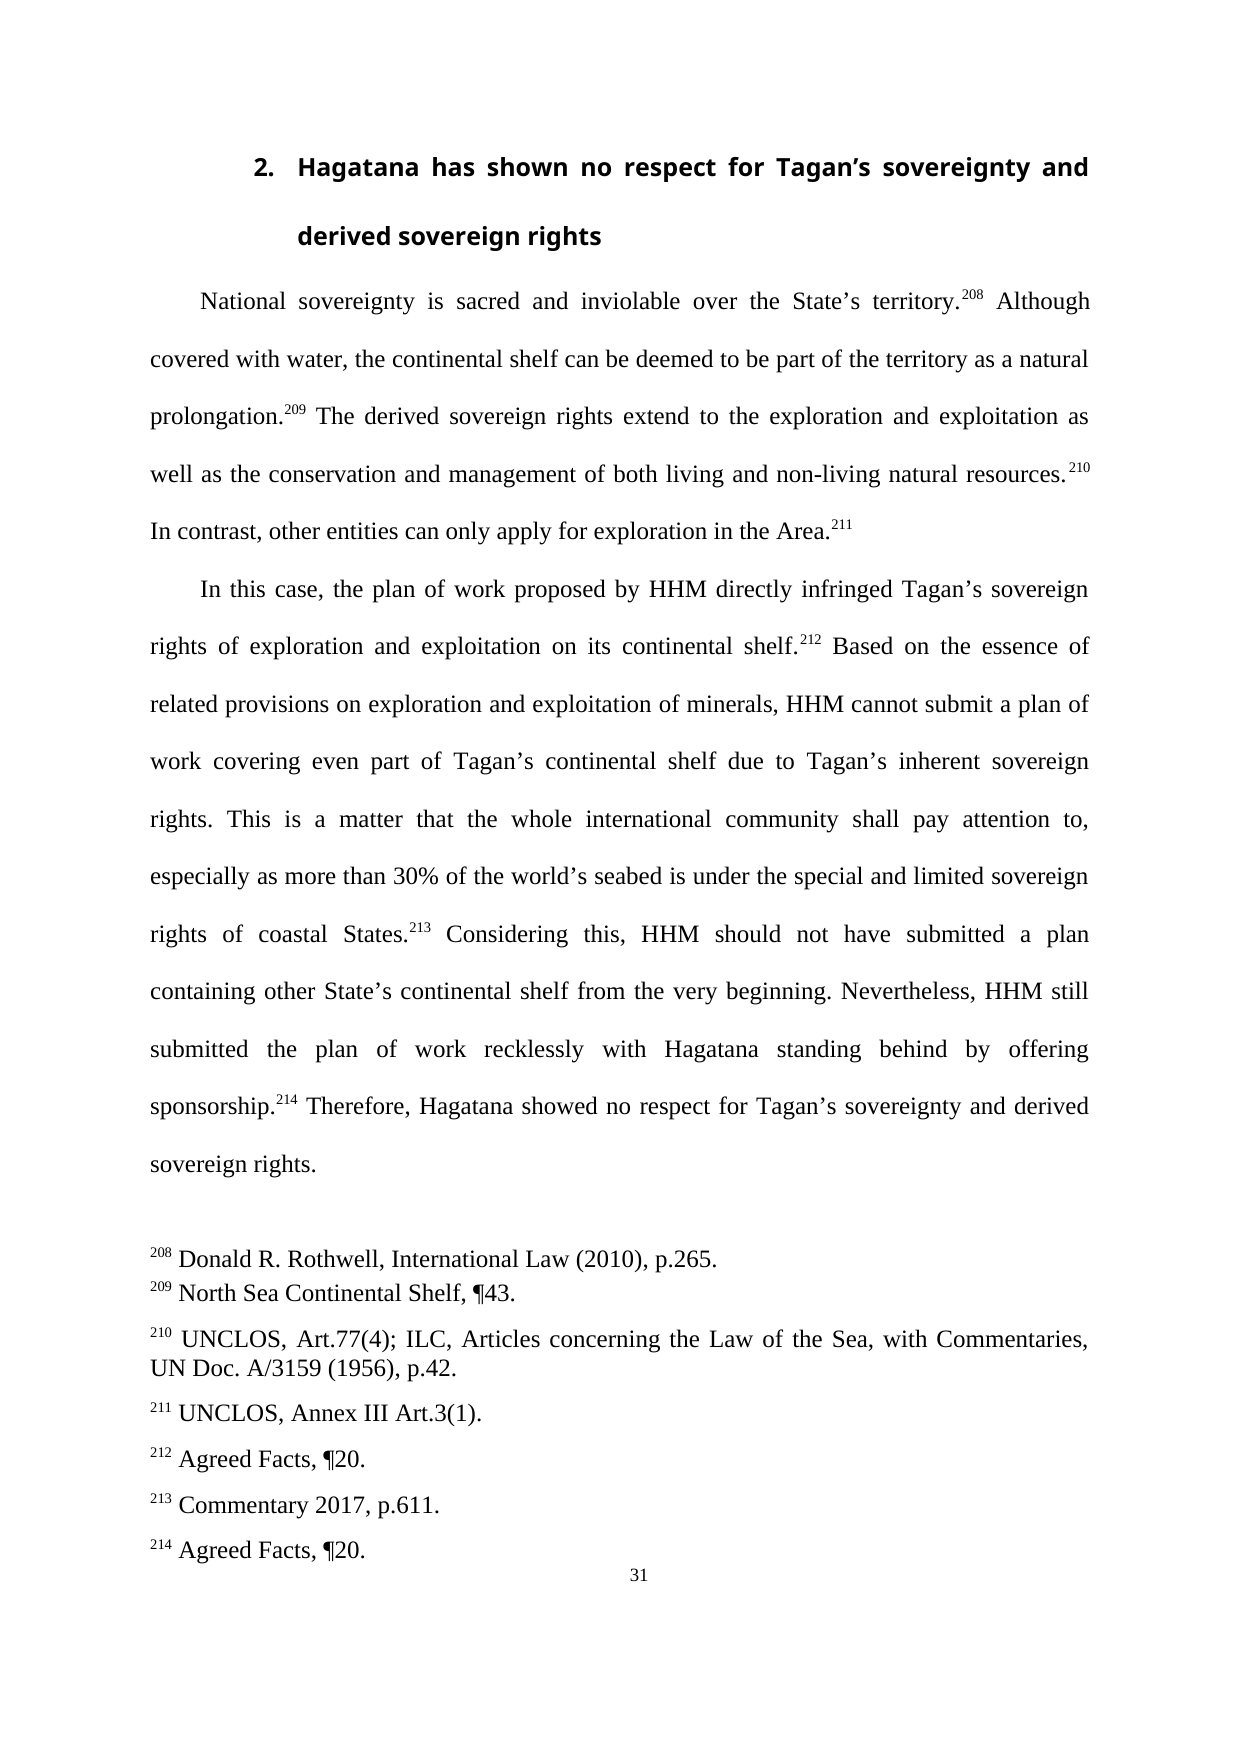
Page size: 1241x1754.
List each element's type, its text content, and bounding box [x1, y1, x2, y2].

text National sovereignty is sacred and inviolable over the State’s territory. Although covered with water, the continental shelf can be deemed to be part of the territory as a natural prolongation. The derived sovereign rights extend to the exploration and exploitation as well as the conservation and management of both living and non-living natural resources. In contrast, other entities can only apply for exploration in the Area. [150, 286, 1090, 545]
subtitle Hagatana has shown no respect for Tagan’s sovereignty and derived sovereign rights [253, 150, 1090, 252]
text In this case, the plan of work proposed by HHM directly infringed Tagan’s sovereign rights of exploration and exploitation on its continental shelf. Based on the essence of related provisions on exploration and exploitation of minerals, HHM cannot submit a plan of work covering even part of Tagan’s continental shelf due to Tagan’s inherent sovereign rights. This is a matter that the whole international community shall pay attention to, especially as more than 30% of the world’s seabed is under the special and limited sovereign rights of coastal States. Considering this, HHM should not have submitted a plan containing other State’s continental shelf from the very beginning. Nevertheless, HHM still submitted the plan of work recklessly with Hagatana standing behind by offering sponsorship. Therefore, Hagatana showed no respect for Tagan’s sovereignty and derived sovereign rights. [150, 574, 1090, 1177]
